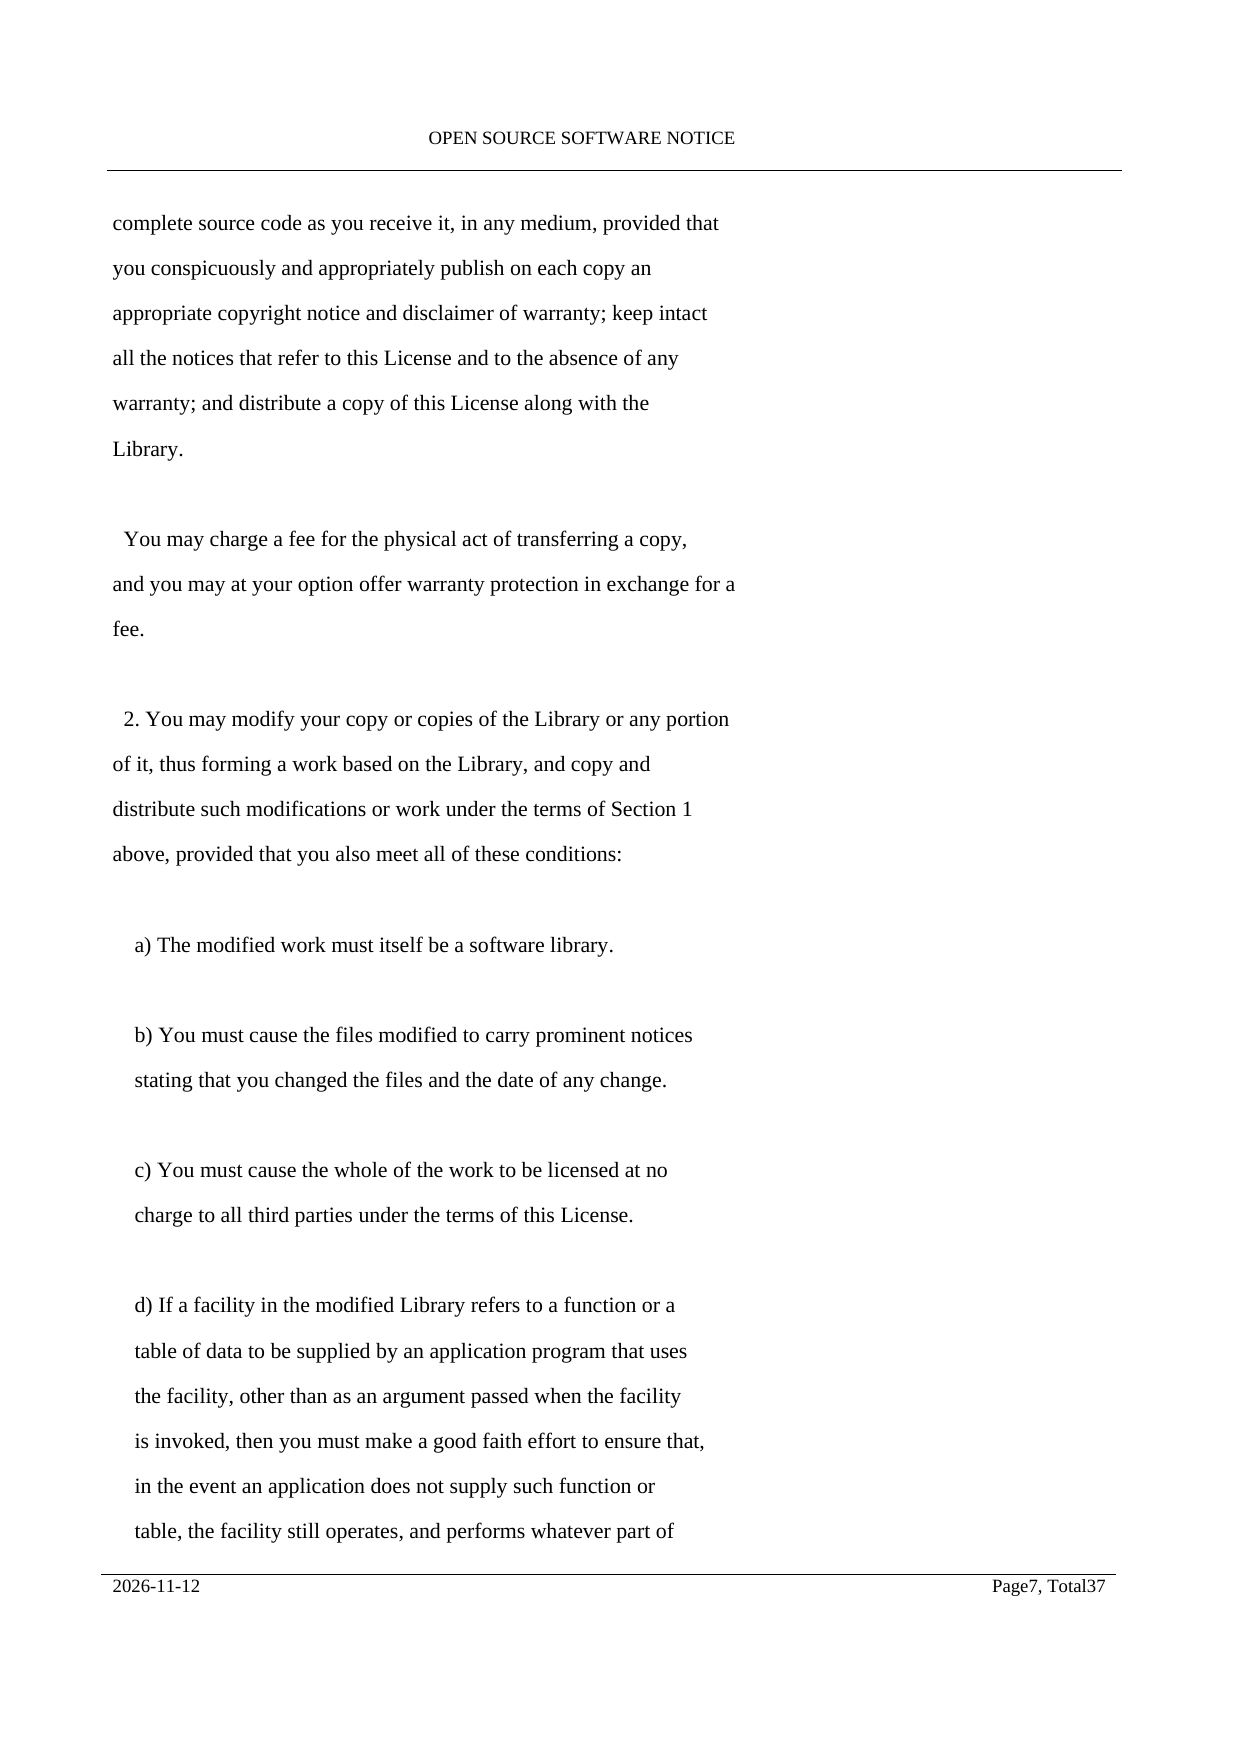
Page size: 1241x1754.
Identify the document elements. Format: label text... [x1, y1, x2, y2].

text a) The modified work must itself be a software library. [112, 928, 1128, 961]
text stating that you changed the files and the date of any change. [112, 1063, 1128, 1096]
text and you may at your option offer warranty protection in exchange for a [112, 567, 1128, 600]
text charge to all third parties under the terms of this License. [112, 1199, 1128, 1231]
text of it, thus forming a work based on the Library, and copy and [112, 748, 1128, 780]
text complete source code as you receive it, in any medium, provided that [112, 206, 1128, 239]
text table of data to be supplied by an application program that uses [112, 1334, 1128, 1366]
text above, provided that you also meet all of these conditions: [112, 838, 1128, 870]
text table, the facility still operates, and performs whatever part of [112, 1514, 1128, 1547]
text in the event an application does not supply such function or [112, 1469, 1128, 1502]
text Library. [112, 432, 1128, 464]
text d) If a facility in the modified Library refers to a function or a [112, 1289, 1128, 1321]
text all the notices that refer to this License and to the absence of any [112, 342, 1128, 374]
text warranty; and distribute a copy of this License along with the [112, 387, 1128, 419]
text c) You must cause the whole of the work to be licensed at no [112, 1153, 1128, 1186]
text distribute such modifications or work under the terms of Section 1 [112, 793, 1128, 825]
text is invoked, then you must make a good faith effort to ensure that, [112, 1424, 1128, 1457]
text appropriate copyright notice and disclaimer of warranty; keep intact [112, 297, 1128, 329]
text you conspicuously and appropriately publish on each copy an [112, 251, 1128, 284]
text 2. You may modify your copy or copies of the Library or any portion [112, 702, 1128, 735]
text b) You must cause the files modified to carry prominent notices [112, 1018, 1128, 1051]
text the facility, other than as an argument passed when the facility [112, 1379, 1128, 1412]
text fee. [112, 612, 1128, 645]
text You may charge a fee for the physical act of transferring a copy, [112, 522, 1128, 554]
